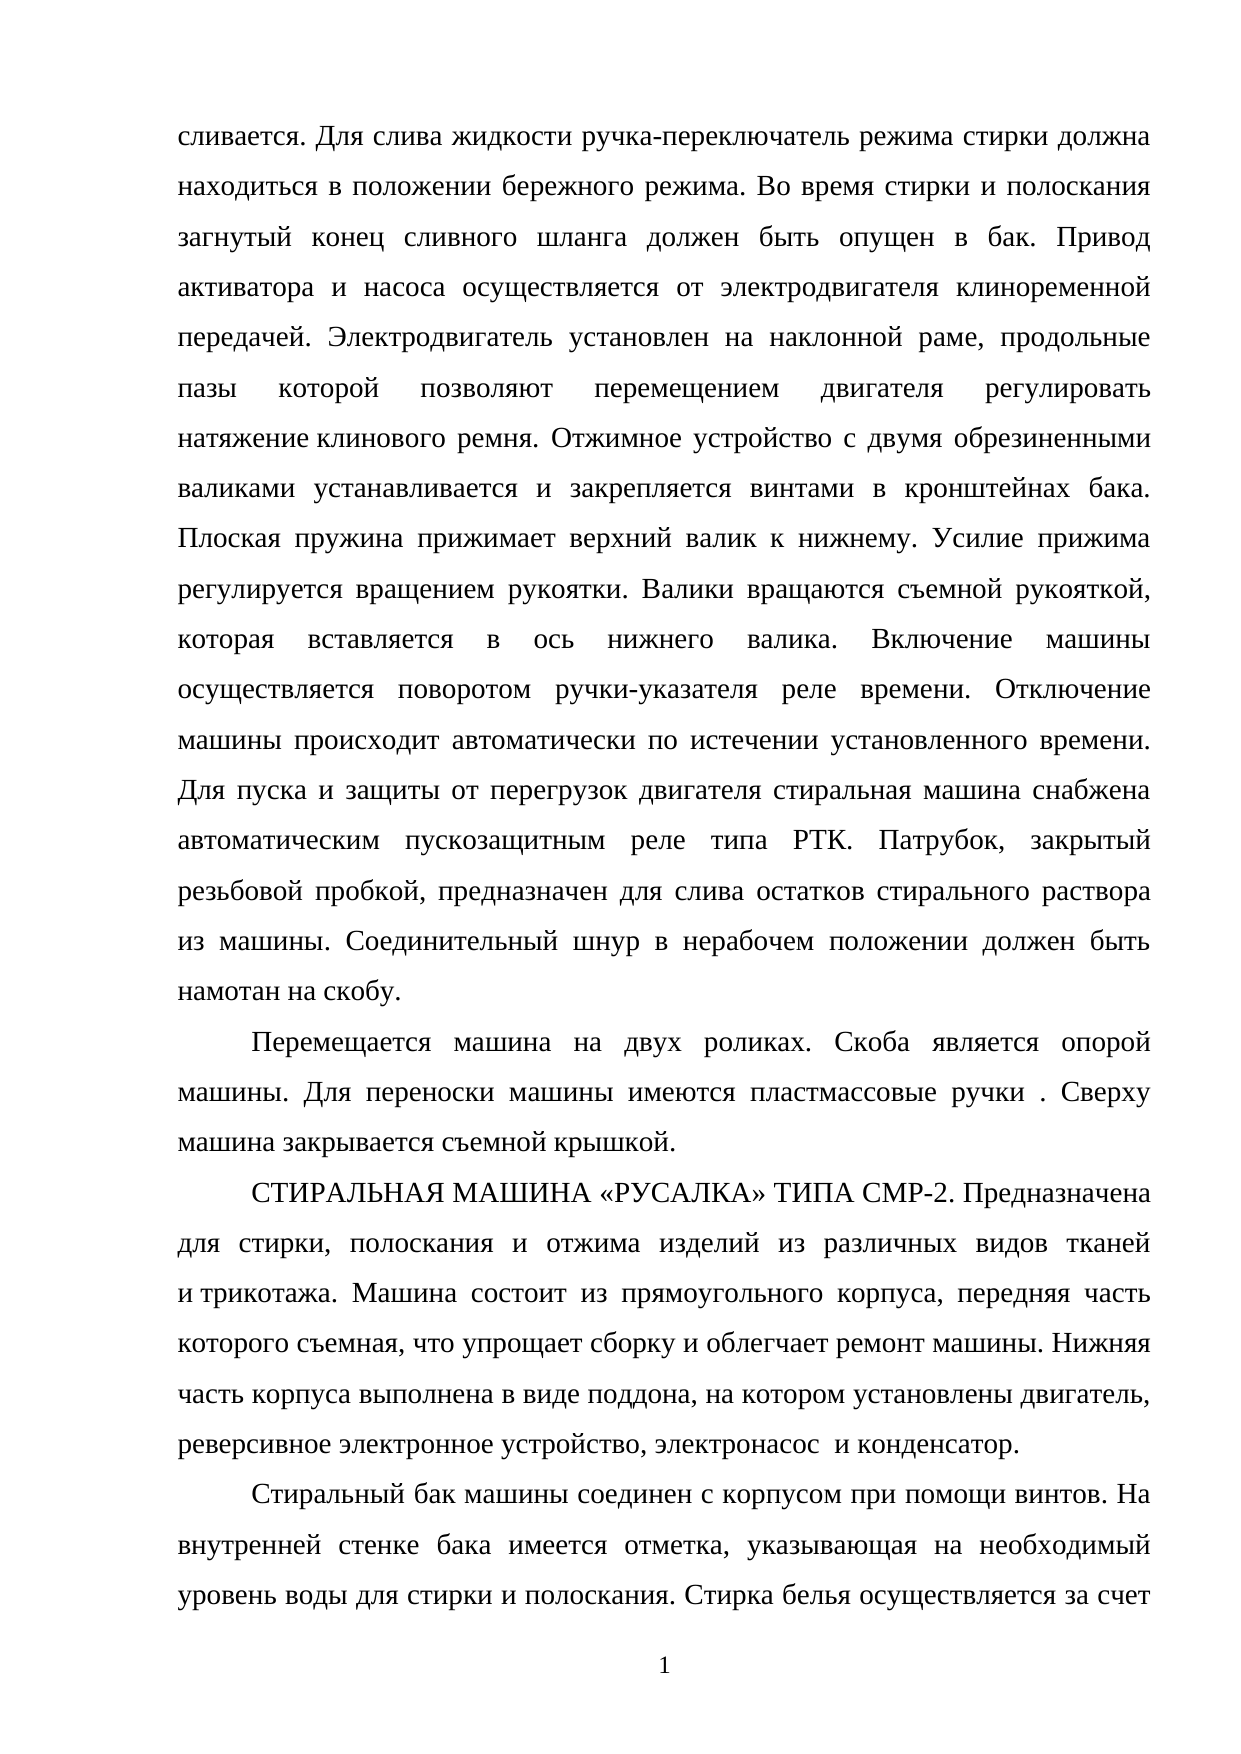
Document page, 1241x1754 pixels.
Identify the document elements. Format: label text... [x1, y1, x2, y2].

text Перемещается машина на двух роликах. Скоба является опорой машины. Для переноски машины имеются пластмассовые ручки . Сверху машина закрывается съемной крышкой. [177, 1024, 1152, 1158]
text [177, 1477, 1152, 1611]
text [177, 118, 1152, 1007]
text СТИРАЛЬНАЯ МАШИНА «РУСАЛКА» ТИПА СМР-2. Предназначена для стирки, полоскания и отжима изделий из различных видов тканей и трикотажа. Машина состоит из прямоугольного корпуса, передняя часть которого съемная, что упрощает сборку и облегчает ремонт машины. Нижняя часть корпуса выполнена в виде поддона, на котором установлены двигатель, реверсивное электронное устройство, электронасос и конденсатор. [177, 1175, 1152, 1460]
